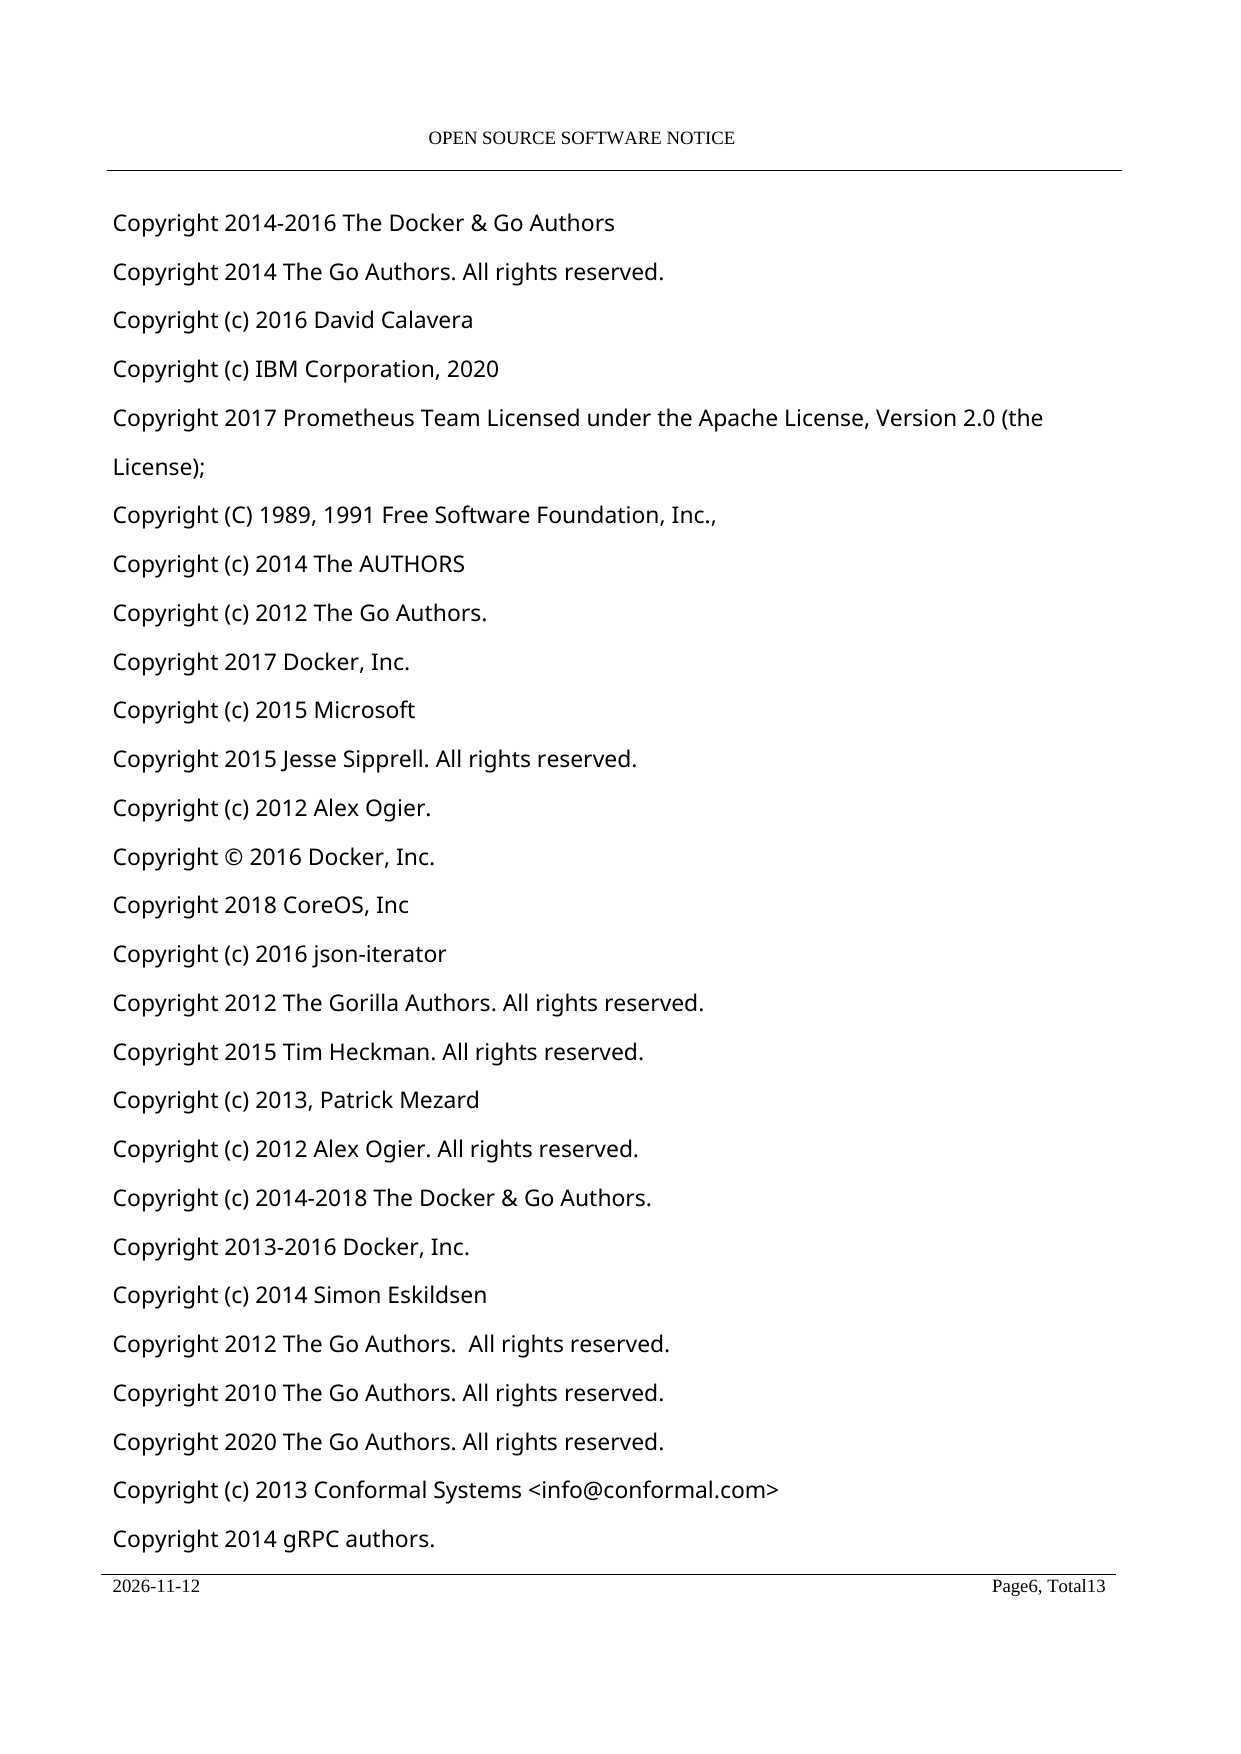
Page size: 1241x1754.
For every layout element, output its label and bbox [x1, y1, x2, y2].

text [112, 206, 1128, 1555]
